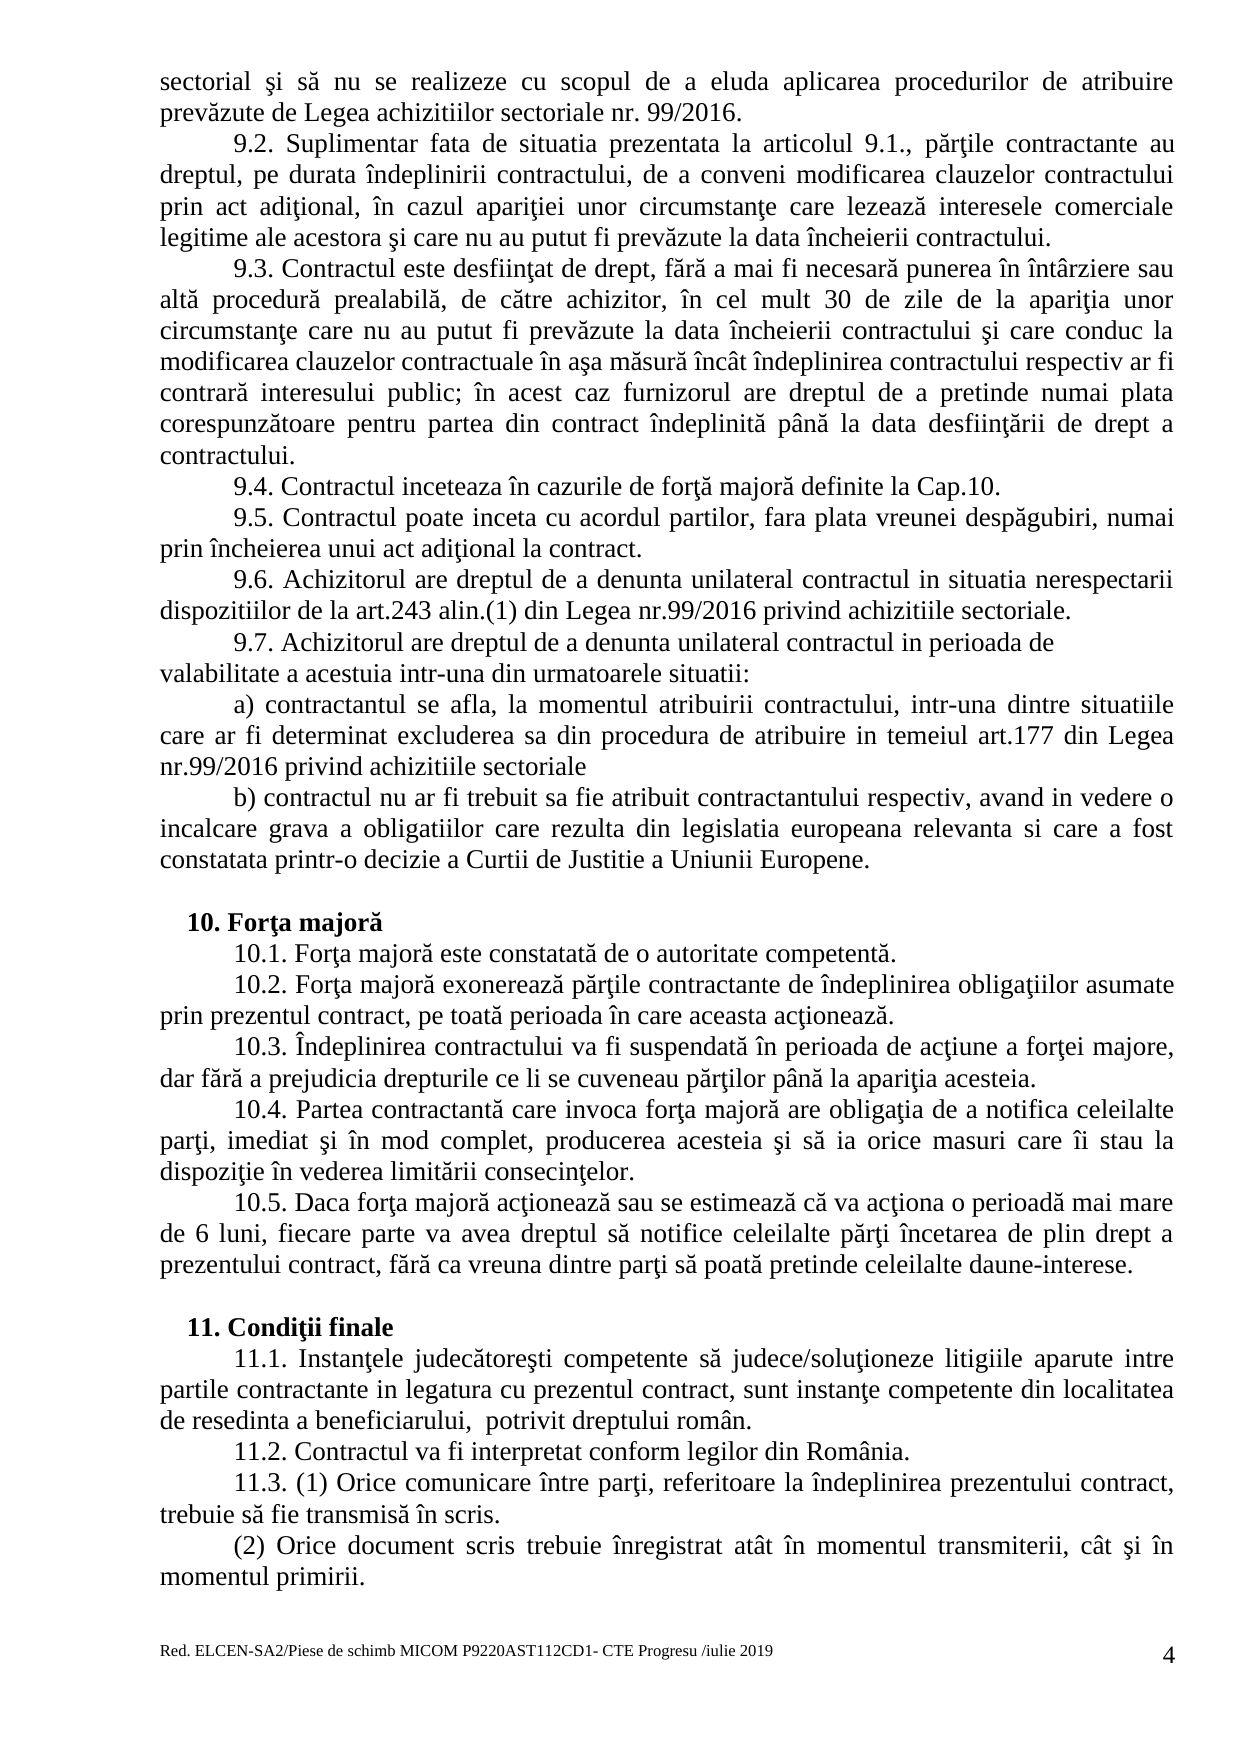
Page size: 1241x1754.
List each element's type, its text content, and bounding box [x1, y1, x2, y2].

text 9.7. Achizitorul are dreptul de a denunta unilateral contractul in perioada de [159, 626, 1175, 657]
text 10.2. Forţa majoră exonerează părţile contractante de îndeplinirea obligaţiilor asumate prin prezentul contract, pe toată perioada în care aceasta acţionează. [159, 968, 1175, 1031]
text a) contractantul se afla, la momentul atribuirii contractului, intr-una dintre situatiile care ar fi determinat excluderea sa din procedura de atribuire in temeiul art.177 din Legea nr.99/2016 privind achizitiile sectoriale [159, 688, 1175, 781]
text 9.2. Suplimentar fata de situatia prezentata la articolul 9.1., părţile contractante au dreptul, pe durata îndeplinirii contractului, de a conveni modificarea clauzelor contractului prin act adiţional, în cazul apariţiei unor circumstanţe care lezează interesele comerciale legitime ale acestora şi care nu au putut fi prevăzute la data încheierii contractului. [159, 127, 1175, 252]
text (2) Orice document scris trebuie înregistrat atât în momentul transmiterii, cât şi în momentul primirii. [159, 1529, 1175, 1591]
text 10.1. Forţa majoră este constatată de o autoritate competentă. [159, 937, 1175, 968]
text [159, 65, 1175, 127]
text 9.6. Achizitorul are dreptul de a denunta unilateral contractul in situatia nerespectarii dispozitiilor de la art.243 alin.(1) din Legea nr.99/2016 privind achizitiile sectoriale. [159, 563, 1175, 626]
text 11. Condiţii finale [159, 1311, 1175, 1342]
text 9.3. Contractul este desfiinţat de drept, fără a mai fi necesară punerea în întârziere sau altă procedură prealabilă, de către achizitor, în cel mult 30 de zile de la apariţia unor circumstanţe care nu au putut fi prevăzute la data încheierii contractului şi care conduc la modificarea clauzelor contractuale în aşa măsură încât îndeplinirea contractului respectiv ar fi contrară interesului public; în acest caz furnizorul are dreptul de a pretinde numai plata corespunzătoare pentru partea din contract îndeplinită până la data desfiinţării de drept a contractului. [159, 252, 1175, 470]
text 11.1. Instanţele judecătoreşti competente să judece/soluţioneze litigiile aparute intre partile contractante in legatura cu prezentul contract, sunt instanţe competente din localitatea de resedinta a beneficiarului, potrivit dreptului român. [159, 1342, 1175, 1435]
text 10.3. Îndeplinirea contractului va fi suspendată în perioada de acţiune a forţei majore, dar fără a prejudicia drepturile ce li se cuveneau părţilor până la apariţia acesteia. [159, 1031, 1175, 1093]
text 9.4. Contractul inceteaza în cazurile de forţă majoră definite la Cap.10. [159, 470, 1175, 501]
text valabilitate a acestuia intr-una din urmatoarele situatii: [159, 657, 1175, 688]
text 10.5. Daca forţa majoră acţionează sau se estimează că va acţiona o perioadă mai mare de 6 luni, fiecare parte va avea dreptul să notifice celeilalte părţi încetarea de plin drept a prezentului contract, fără ca vreuna dintre parţi să poată pretinde celeilalte daune-interese. [159, 1186, 1175, 1280]
text 11.2. Contractul va fi interpretat conform legilor din România. [159, 1435, 1175, 1467]
text 10.4. Partea contractantă care invoca forţa majoră are obligaţia de a notifica celeilalte parţi, imediat şi în mod complet, producerea acesteia şi să ia orice masuri care îi stau la dispoziţie în vederea limitării consecinţelor. [159, 1093, 1175, 1186]
text 11.3. (1) Orice comunicare între parţi, referitoare la îndeplinirea prezentului contract, trebuie să fie transmisă în scris. [159, 1467, 1175, 1529]
text 9.5. Contractul poate inceta cu acordul partilor, fara plata vreunei despăgubiri, numai prin încheierea unui act adiţional la contract. [159, 501, 1175, 563]
text b) contractul nu ar fi trebuit sa fie atribuit contractantului respectiv, avand in vedere o incalcare grava a obligatiilor care rezulta din legislatia europeana relevanta si care a fost constatata printr-o decizie a Curtii de Justitie a Uniunii Europene. [159, 781, 1175, 875]
text 10. Forţa majoră [159, 906, 1175, 937]
